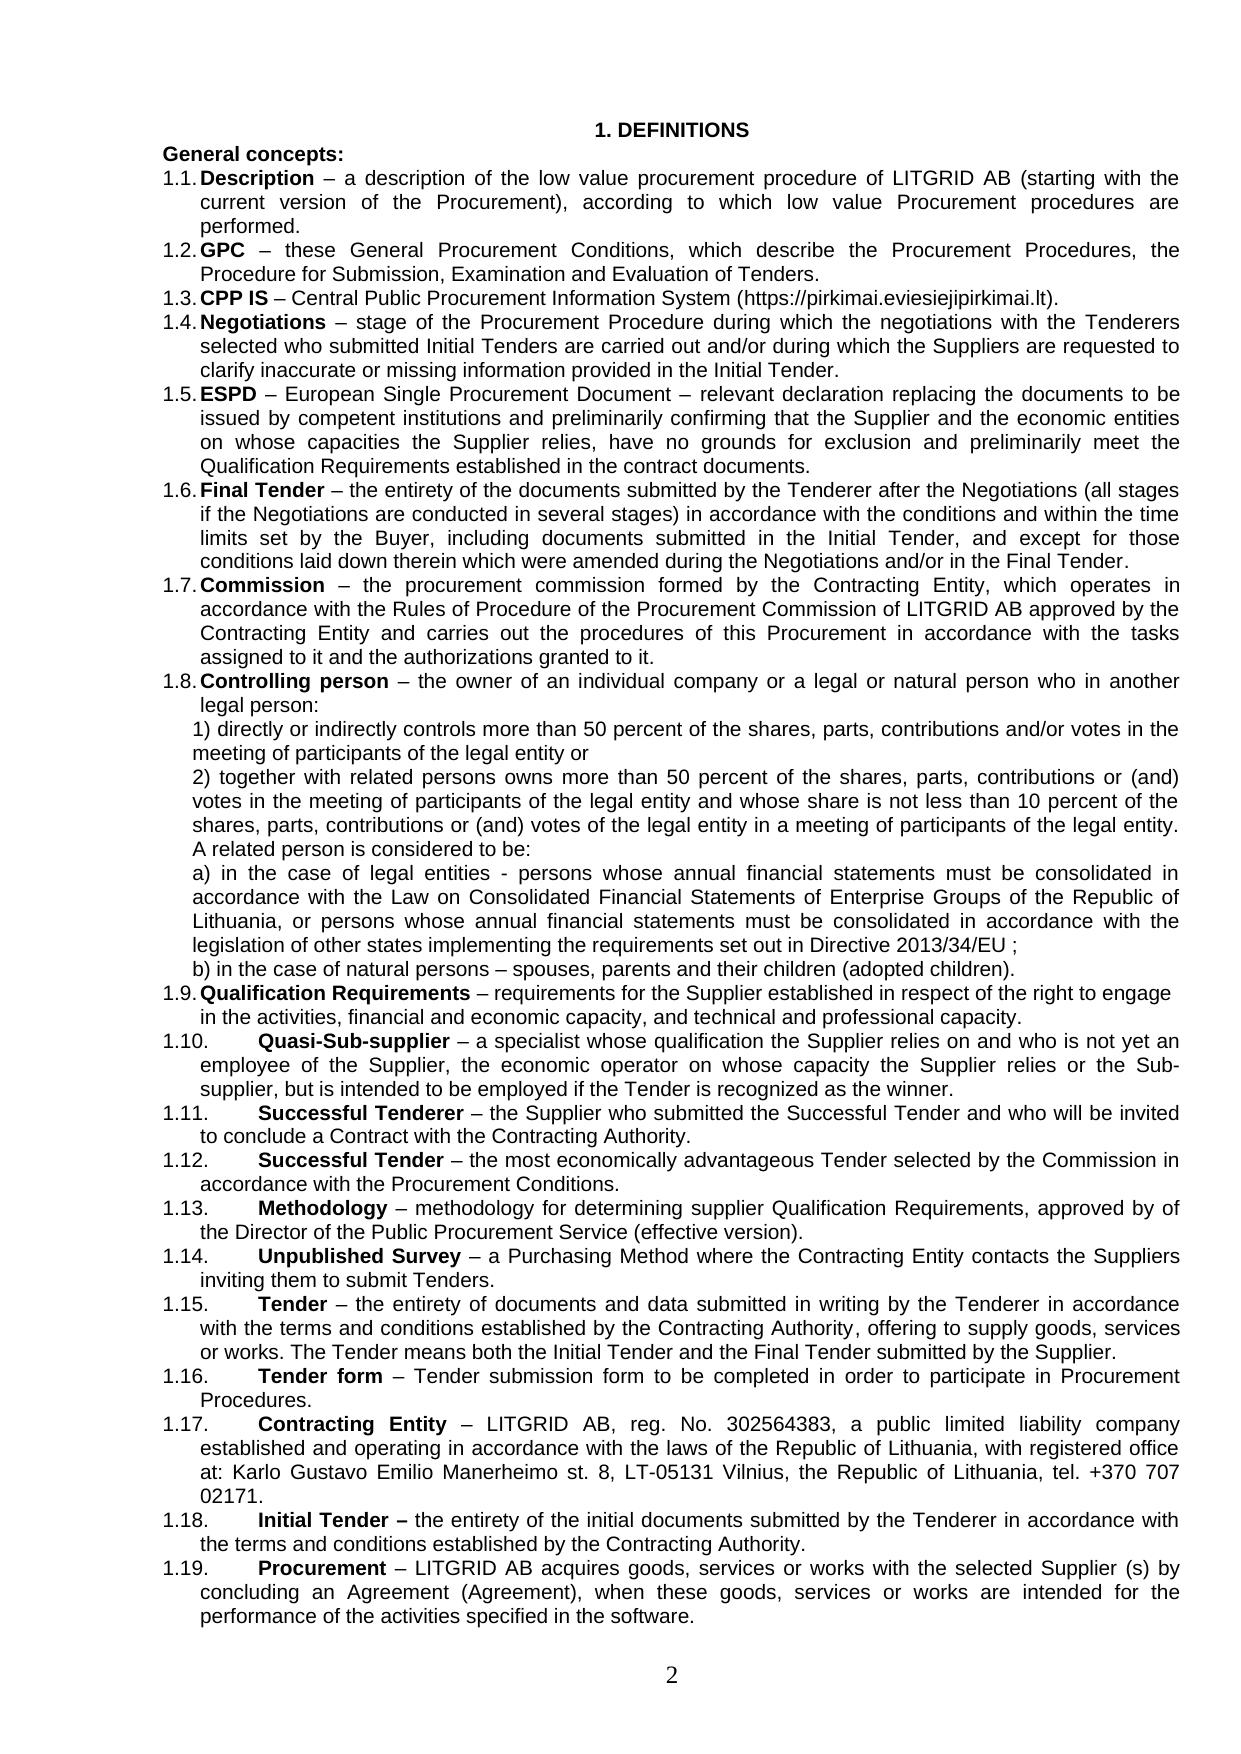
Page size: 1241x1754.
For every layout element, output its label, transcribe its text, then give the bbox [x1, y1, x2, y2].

list GPC – these General Procurement Conditions, which describe the Procurement Procedures, the Procedure for Submission, Examination and Evaluation of Tenders. [162, 238, 1181, 286]
list Procurement – LITGRID AB acquires goods, services or works with the selected Supplier (s) by concluding an Agreement (Agreement), when these goods, services or works are intended for the performance of the activities specified in the software. [162, 1556, 1181, 1627]
list Description – a description of the low value procurement procedure of LITGRID AB (starting with the current version of the Procurement), according to which low value Procurement procedures are performed. [162, 166, 1181, 238]
list ESPD – European Single Procurement Document – relevant declaration replacing the documents to be issued by competent institutions and preliminarily confirming that the Supplier and the economic entities on whose capacities the Supplier relies, have no grounds for exclusion and preliminarily meet the Qualification Requirements established in the contract documents. [162, 382, 1181, 477]
list Contracting Entity – LITGRID AB, reg. No. 302564383, a public limited liability company established and operating in accordance with the laws of the Republic of Lithuania, with registered office at: Karlo Gustavo Emilio Manerheimo st. 8, LT-05131 Vilnius, the Republic of Lithuania, tel. +370 707 02171. [162, 1412, 1181, 1508]
list Commission – the procurement commission formed by the Contracting Entity, which operates in accordance with the Rules of Procedure of the Procurement Commission of LITGRID AB approved by the Contracting Entity and carries out the procedures of this Procurement in accordance with the tasks assigned to it and the authorizations granted to it. [162, 573, 1181, 669]
list Tender form – Tender submission form to be completed in order to participate in Procurement Procedures. [162, 1364, 1181, 1412]
list Successful Tender – the most economically advantageous Tender selected by the Commission in accordance with the Procurement Conditions. [162, 1148, 1181, 1196]
subtitle 1. DEFINITIONS [162, 118, 1181, 142]
text a) in the case of legal entities - persons whose annual financial statements must be consolidated in accordance with the Law on Consolidated Financial Statements of Enterprise Groups of the Republic of Lithuania, or persons whose annual financial statements must be consolidated in accordance with the legislation of other states implementing the requirements set out in Directive 2013/34/EU ; [192, 861, 1181, 957]
text 1) directly or indirectly controls more than 50 percent of the shares, parts, contributions and/or votes in the meeting of participants of the legal entity or [192, 717, 1181, 765]
list Successful Tenderer – the Supplier who submitted the Successful Tender and who will be invited to conclude a Contract with the Contracting Authority. [162, 1100, 1181, 1148]
list Tender – the entirety of documents and data submitted in writing by the Tenderer in accordance with the terms and conditions established by the Contracting Authority, offering to supply goods, services or works. The Tender means both the Initial Tender and the Final Tender submitted by the Supplier. [162, 1292, 1181, 1364]
list Negotiations – stage of the Procurement Procedure during which the negotiations with the Tenderers selected who submitted Initial Tenders are carried out and/or during which the Suppliers are requested to clarify inaccurate or missing information provided in the Initial Tender. [162, 310, 1181, 382]
text 2) together with related persons owns more than 50 percent of the shares, parts, contributions or (and) votes in the meeting of participants of the legal entity and whose share is not less than 10 percent of the shares, parts, contributions or (and) votes of the legal entity in a meeting of participants of the legal entity. A related person is considered to be: [192, 765, 1181, 861]
list Methodology – methodology for determining supplier Qualification Requirements, approved by of the Director of the Public Procurement Service (effective version). [162, 1196, 1181, 1244]
list Unpublished Survey – a Purchasing Method where the Contracting Entity contacts the Suppliers inviting them to submit Tenders. [162, 1244, 1181, 1292]
list Initial Tender – the entirety of the initial documents submitted by the Tenderer in accordance with the terms and conditions established by the Contracting Authority. [162, 1508, 1181, 1556]
list Quasi-Sub-supplier – a specialist whose qualification the Supplier relies on and who is not yet an employee of the Supplier, the economic operator on whose capacity the Supplier relies or the Sub-supplier, but is intended to be employed if the Tender is recognized as the winner. [162, 1028, 1181, 1100]
text General concepts: [162, 142, 1181, 166]
list Qualification Requirements – requirements for the Supplier established in respect of the right to engage in the activities, financial and economic capacity, and technical and professional capacity. [162, 981, 1181, 1028]
list CPP IS – Central Public Procurement Information System (https://pirkimai.eviesiejipirkimai.lt). [162, 286, 1181, 310]
text b) in the case of natural persons – spouses, parents and their children (adopted children). [192, 957, 1181, 981]
list Final Tender – the entirety of the documents submitted by the Tenderer after the Negotiations (all stages if the Negotiations are conducted in several stages) in accordance with the conditions and within the time limits set by the Buyer, including documents submitted in the Initial Tender, and except for those conditions laid down therein which were amended during the Negotiations and/or in the Final Tender. [162, 477, 1181, 573]
list Controlling person – the owner of an individual company or a legal or natural person who in another legal person: [162, 669, 1181, 717]
